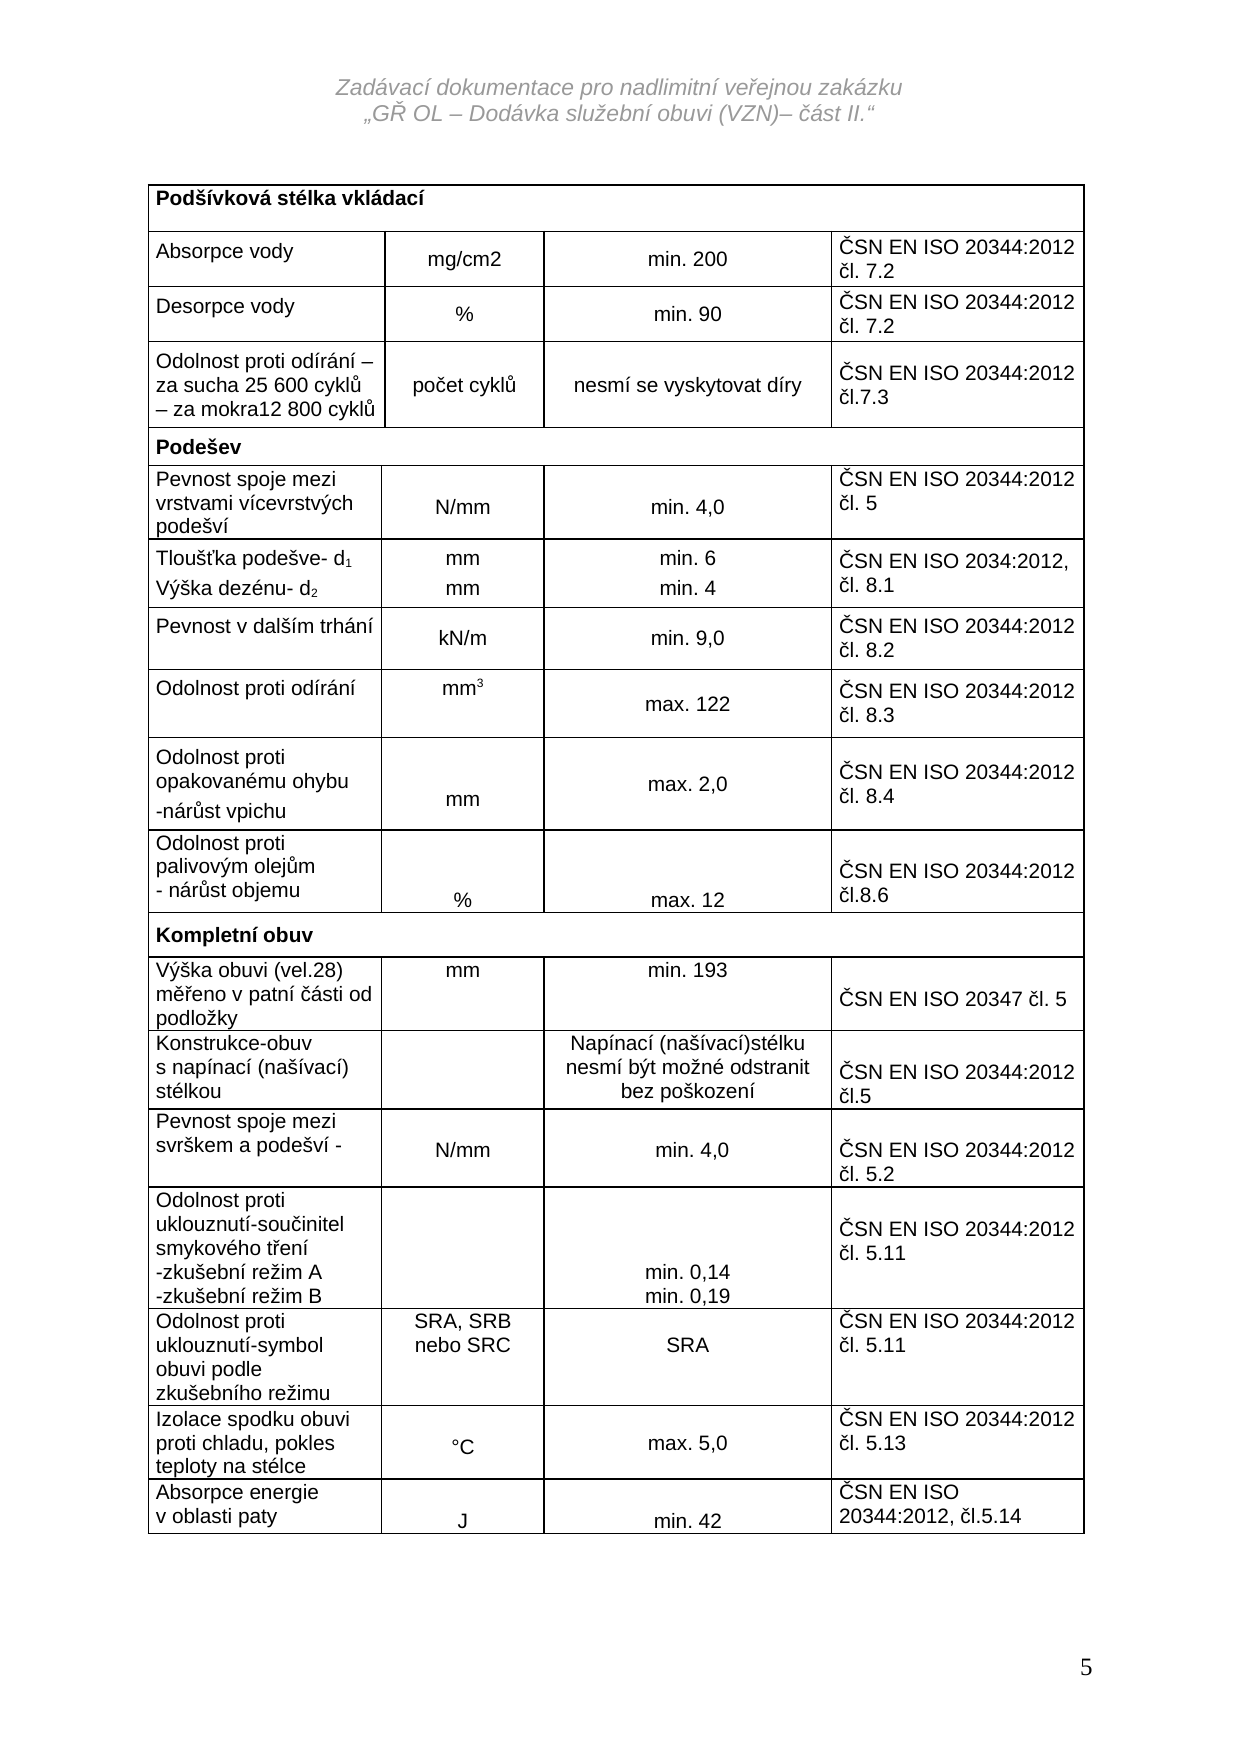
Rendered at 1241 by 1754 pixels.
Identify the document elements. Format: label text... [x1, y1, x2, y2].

table_cell Odolnost proti opakovanému ohybu -nárůst vpichu [149, 738, 381, 829]
table_cell min. 42 [545, 1480, 831, 1532]
table_cell [382, 1031, 543, 1108]
table_cell ČSN EN ISO 20344:2012 čl. 5.11 [832, 1309, 1083, 1405]
table_cell Napínací (našívací)stélku nesmí být možné odstranit bez poškození [545, 1031, 831, 1108]
table_cell min. 193 [545, 958, 831, 1029]
table_cell ČSN EN ISO 20344:2012 čl. 8.3 [832, 670, 1083, 737]
table_cell mm [382, 958, 543, 1029]
table_cell ČSN EN ISO 20344:2012 čl. 5.2 [832, 1110, 1083, 1186]
table_cell min. 4,0 [545, 1110, 831, 1186]
table_cell °C [382, 1406, 543, 1478]
table_cell nesmí se vyskytovat díry [545, 342, 831, 427]
table_cell Pevnost spoje mezi svrškem a podešví - [149, 1110, 381, 1186]
table_cell ČSN EN ISO 20344:2012 čl. 7.2 [832, 287, 1083, 341]
table_cell mm [382, 738, 543, 829]
table_cell ČSN EN ISO 20344:2012 čl. 7.2 [832, 232, 1083, 286]
table_cell Pevnost spoje mezi vrstvami vícevrstvých podešví [149, 466, 381, 538]
table_cell min. 200 [545, 232, 831, 286]
table_cell Podešev [149, 428, 1083, 465]
table_cell Izolace spodku obuvi proti chladu, pokles teploty na stélce [149, 1406, 381, 1478]
table_cell ČSN EN ISO 20344:2012 čl. 5 [832, 466, 1083, 538]
table_cell Desorpce vody [149, 287, 384, 341]
table_cell max. 122 [545, 670, 831, 737]
table_cell kN/m [382, 608, 543, 668]
table_cell min. 6 min. 4 [545, 540, 831, 606]
table_cell min. 90 [545, 287, 831, 341]
table_cell max. 12 [545, 831, 831, 912]
table_cell Výška obuvi (vel.28) měřeno v patní části od podložky [149, 958, 381, 1029]
table_cell Tloušťka podešve- d1 Výška dezénu- d2 [149, 540, 381, 606]
table_cell ČSN EN ISO 20344:2012 čl.7.3 [832, 342, 1083, 427]
table_cell N/mm [382, 466, 543, 538]
table_cell Absorpce vody [149, 232, 384, 286]
table_cell Odolnost proti odírání – za sucha 25 600 cyklů – za mokra12 800 cyklů [149, 342, 384, 427]
table_cell ČSN EN ISO 20344:2012 čl. 5.13 [832, 1406, 1083, 1478]
table_cell ČSN EN ISO 20344:2012 čl.8.6 [832, 831, 1083, 912]
table_cell počet cyklů [386, 342, 543, 427]
table_cell ČSN EN ISO 20347 čl. 5 [832, 958, 1083, 1029]
table_cell Konstrukce-obuv s napínací (našívací) stélkou [149, 1031, 381, 1108]
table_cell Odolnost proti uklouznutí-symbol obuvi podle zkušebního režimu [149, 1309, 381, 1405]
table_cell Pevnost v dalším trhání [149, 608, 381, 668]
table_cell ČSN EN ISO 20344:2012 čl. 5.11 [832, 1188, 1083, 1307]
table_cell ČSN EN ISO 20344:2012 čl. 8.2 [832, 608, 1083, 668]
table_cell Absorpce energie v oblasti paty [149, 1480, 381, 1532]
table_cell % [386, 287, 543, 341]
table_cell SRA [545, 1309, 831, 1405]
table_cell min. 4,0 [545, 466, 831, 538]
table_cell Odolnost proti palivovým olejům - nárůst objemu [149, 831, 381, 912]
table_cell max. 5,0 [545, 1406, 831, 1478]
table_cell mm3 [382, 670, 543, 737]
table_cell Podšívková stélka vkládací [149, 186, 1083, 231]
table_cell max. 2,0 [545, 738, 831, 829]
table_cell min. 9,0 [545, 608, 831, 668]
table_cell ČSN EN ISO 2034:2012, čl. 8.1 [832, 540, 1083, 606]
table_cell % [382, 831, 543, 912]
table_cell N/mm [382, 1110, 543, 1186]
table_cell J [382, 1480, 543, 1532]
table_cell Odolnost proti uklouznutí-součinitel smykového tření -zkušební režim A -zkušební režim B [149, 1188, 381, 1307]
table_cell min. 0,14 min. 0,19 [545, 1188, 831, 1307]
table_cell SRA, SRB nebo SRC [382, 1309, 543, 1405]
table_cell [382, 1188, 543, 1307]
table_cell mm mm [382, 540, 543, 606]
table_cell ČSN EN ISO 20344:2012, čl.5.14 [832, 1480, 1083, 1532]
table_cell ČSN EN ISO 20344:2012 čl.5 [832, 1031, 1083, 1108]
table_cell ČSN EN ISO 20344:2012 čl. 8.4 [832, 738, 1083, 829]
table_cell Kompletní obuv [149, 913, 1083, 956]
table_cell mg/cm2 [386, 232, 543, 286]
table_cell Odolnost proti odírání [149, 670, 381, 737]
